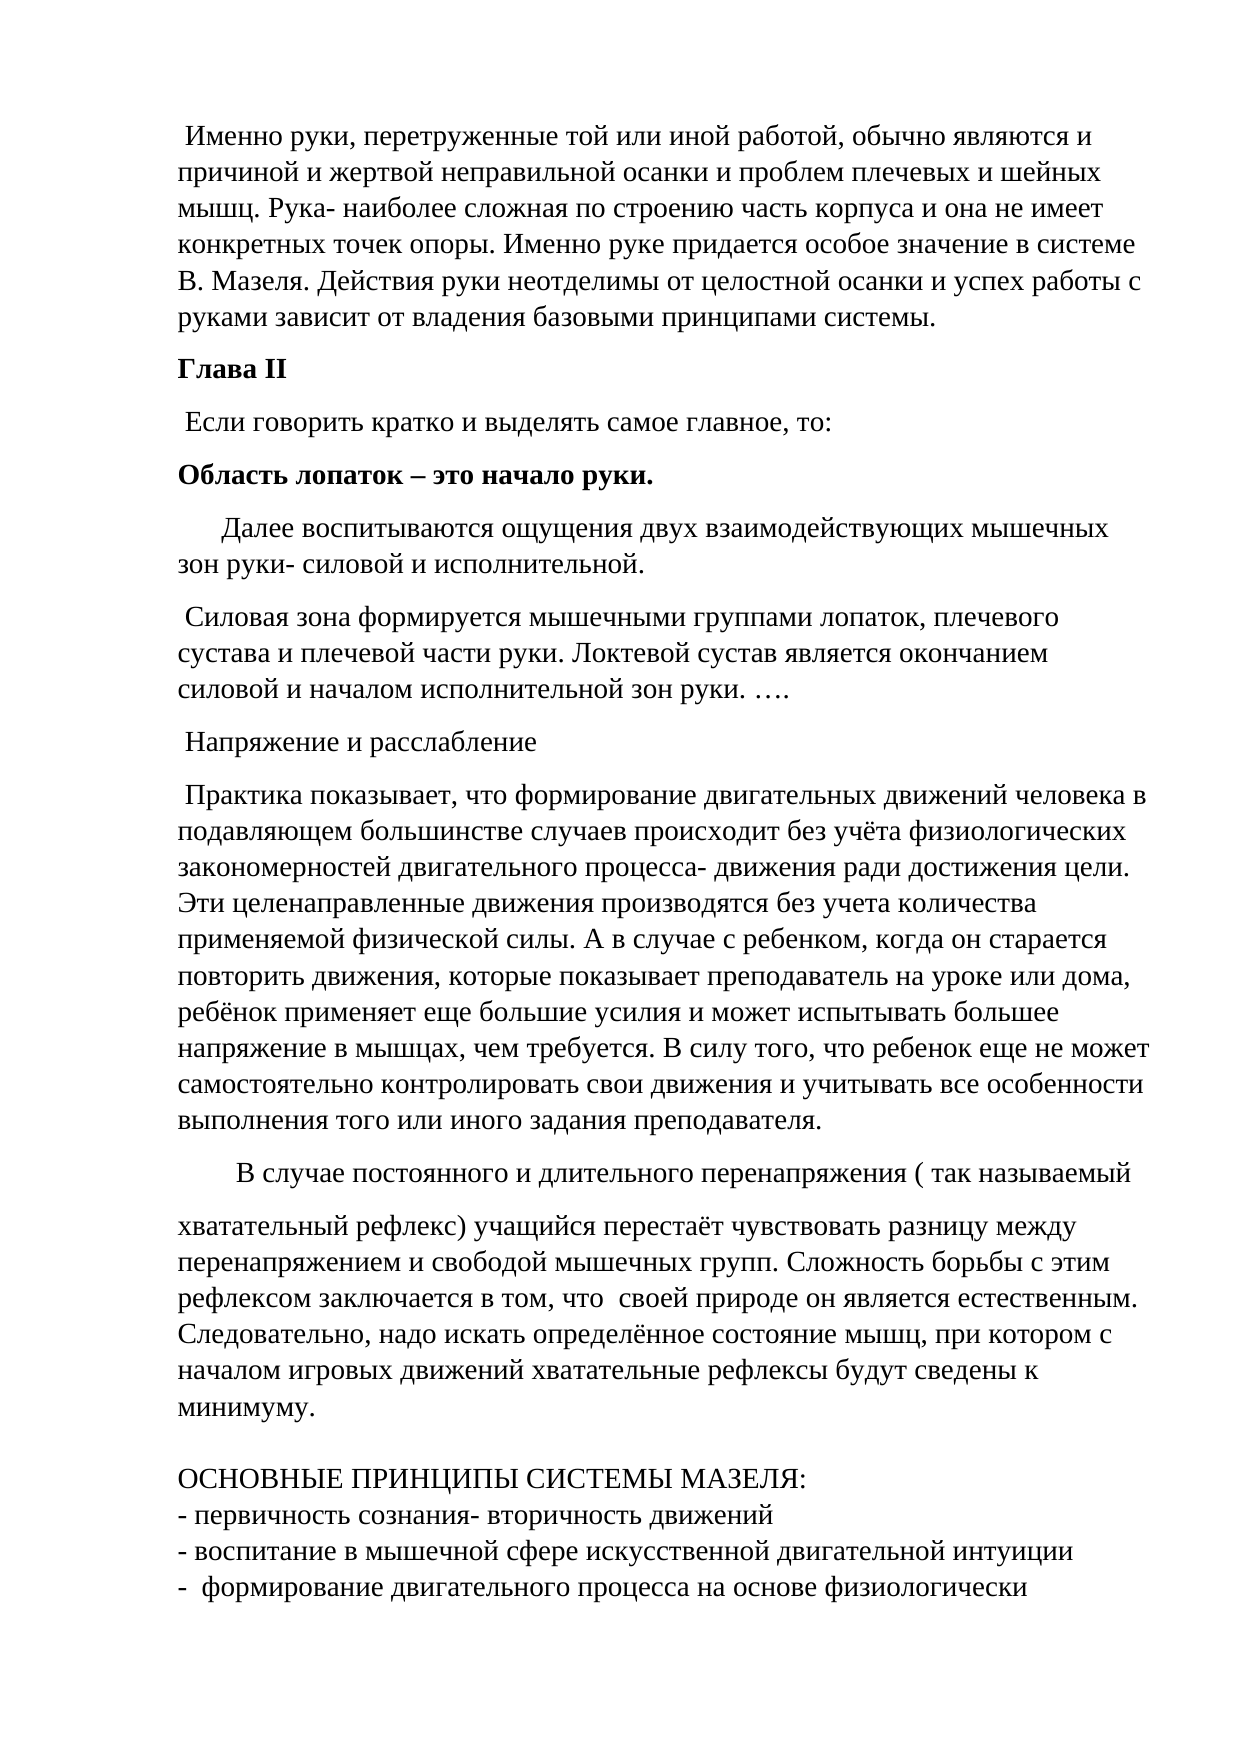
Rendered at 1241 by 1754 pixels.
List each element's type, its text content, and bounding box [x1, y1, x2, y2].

text Далее воспитываются ощущения двух взаимодействующих мышечных зон руки- силовой и исполнительной. [177, 510, 1152, 580]
text Если говорить кратко и выделять самое главное, то: [177, 404, 1152, 438]
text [177, 1208, 1152, 1603]
text Напряжение и расслабление [177, 724, 1152, 758]
text Практика показывает, что формирование двигательных движений человека в подавляющем большинстве случаев происходит без учёта физиологических закономерностей двигательного процесса- движения ради достижения цели. Эти целенаправленные движения производятся без учета количества применяемой физической силы. А в случае с ребенком, когда он старается повторить движения, которые показывает преподаватель на уроке или дома, ребёнок применяет еще большие усилия и может испытывать большее напряжение в мышцах, чем требуется. В силу того, что ребенок еще не может самостоятельно контролировать свои движения и учитывать все особенности выполнения того или иного задания преподавателя. [177, 777, 1152, 1136]
text Именно руки, перетруженные той или иной работой, обычно являются и причиной и жертвой неправильной осанки и проблем плечевых и шейных мышц. Рука- наиболее сложная по строению часть корпуса и она не имеет конкретных точек опоры. Именно руке придается особое значение в системе В. Мазеля. Действия руки неотделимы от целостной осанки и успех работы с руками зависит от владения базовыми принципами системы. [177, 118, 1152, 332]
text В случае постоянного и длительного перенапряжения ( так называемый [177, 1155, 1152, 1189]
text Силовая зона формируется мышечными группами лопаток, плечевого сустава и плечевой части руки. Локтевой сустав является окончанием силовой и началом исполнительной зон руки. …. [177, 599, 1152, 705]
text Глава II [177, 352, 1152, 385]
text Область лопаток – это начало руки. [177, 457, 1152, 491]
